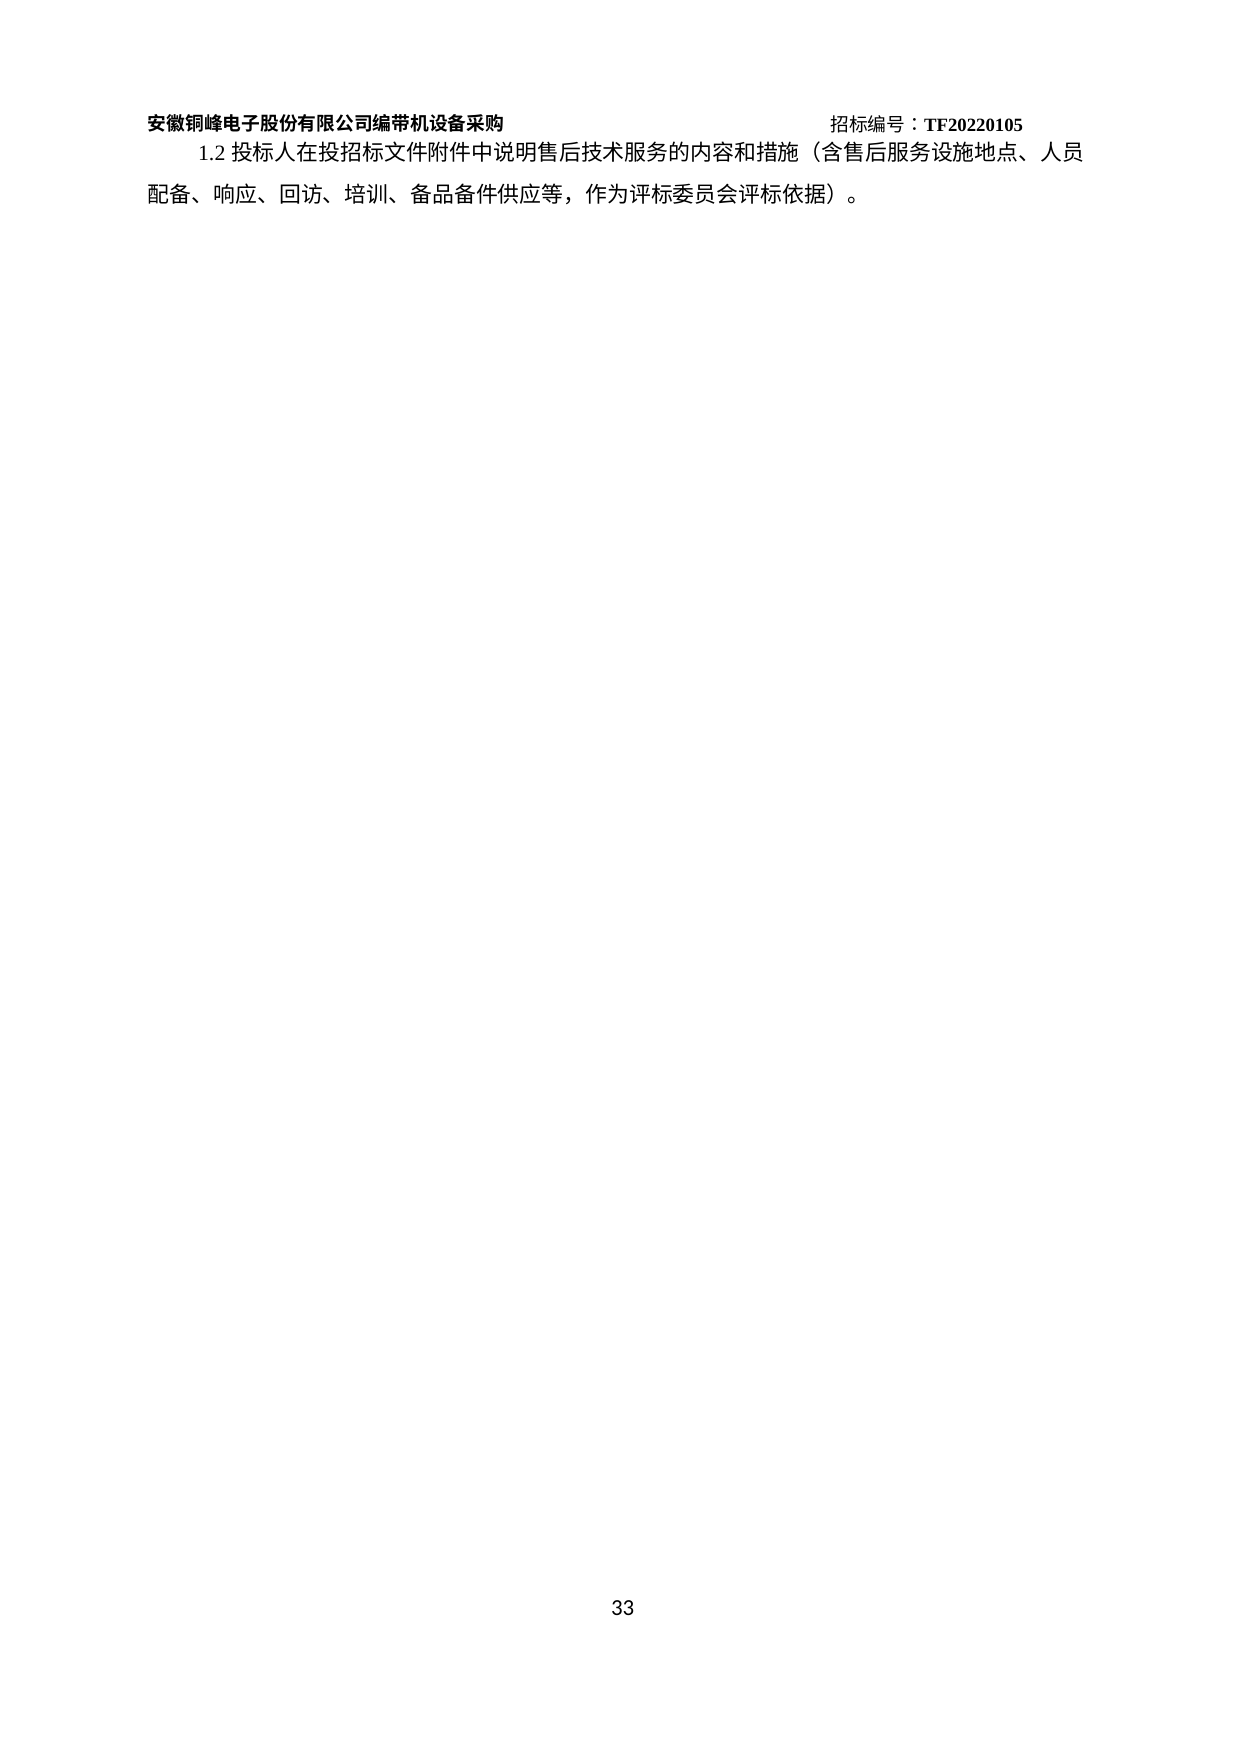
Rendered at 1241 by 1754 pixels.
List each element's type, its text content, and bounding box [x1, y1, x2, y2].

text 1.2 投标人在投招标文件附件中说明售后技术服务的内容和措施（含售后服务设施地点、人员 配备、响应、回访、培训、备品备件供应等，作为评标委员会评标依据）。 [148, 135, 1084, 208]
